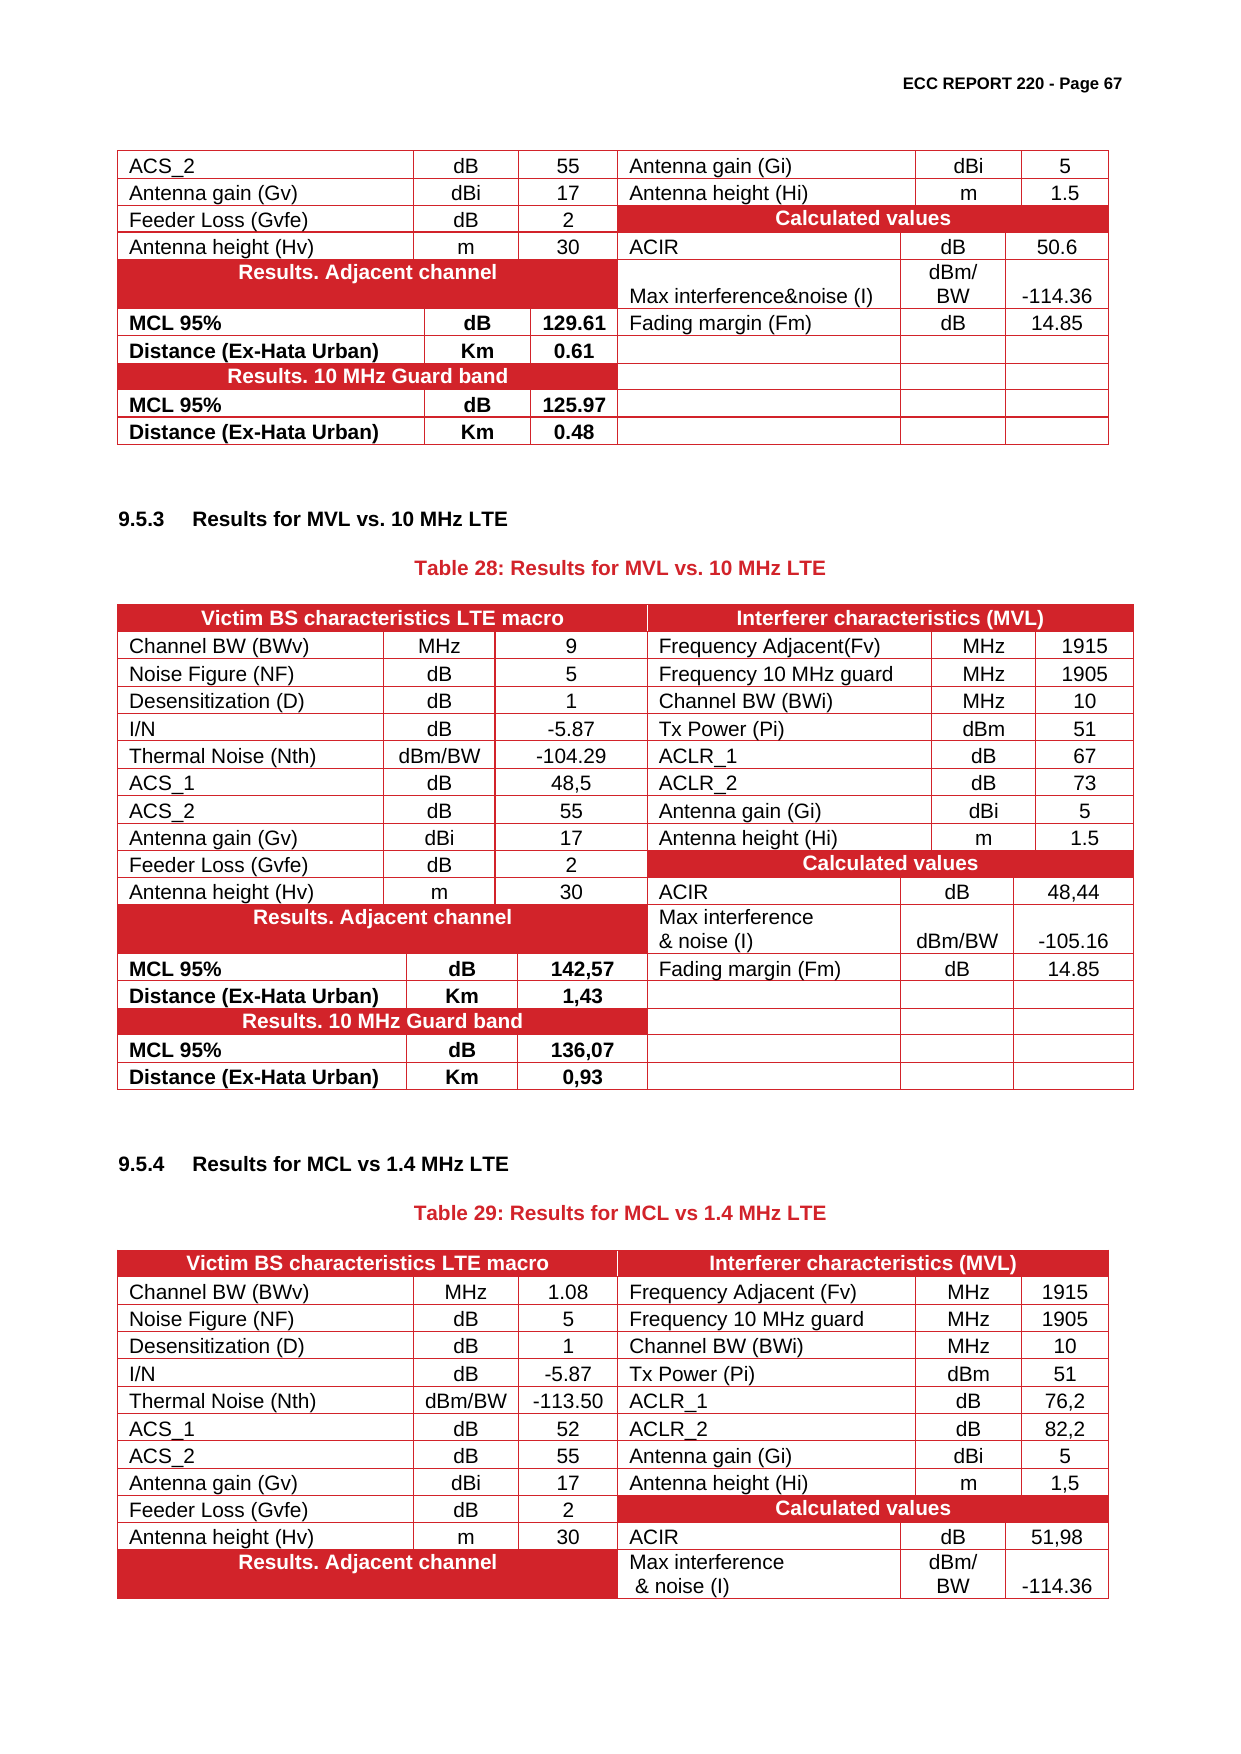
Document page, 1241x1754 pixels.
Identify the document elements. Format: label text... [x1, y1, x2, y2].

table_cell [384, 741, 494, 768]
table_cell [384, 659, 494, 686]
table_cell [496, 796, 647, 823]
table_cell Distance (Ex-Hata Urban) [118, 336, 424, 362]
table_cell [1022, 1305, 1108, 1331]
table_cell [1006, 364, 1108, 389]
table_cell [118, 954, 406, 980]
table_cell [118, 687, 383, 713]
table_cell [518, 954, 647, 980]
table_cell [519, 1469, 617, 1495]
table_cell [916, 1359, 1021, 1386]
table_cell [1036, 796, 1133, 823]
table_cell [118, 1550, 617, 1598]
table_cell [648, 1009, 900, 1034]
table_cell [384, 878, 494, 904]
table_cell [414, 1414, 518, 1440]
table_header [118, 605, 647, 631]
table_cell 50.6 [1006, 233, 1108, 259]
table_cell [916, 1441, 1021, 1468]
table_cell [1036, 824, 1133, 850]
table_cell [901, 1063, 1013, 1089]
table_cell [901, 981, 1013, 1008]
table_cell Feeder Loss (Gvfe) [118, 206, 413, 231]
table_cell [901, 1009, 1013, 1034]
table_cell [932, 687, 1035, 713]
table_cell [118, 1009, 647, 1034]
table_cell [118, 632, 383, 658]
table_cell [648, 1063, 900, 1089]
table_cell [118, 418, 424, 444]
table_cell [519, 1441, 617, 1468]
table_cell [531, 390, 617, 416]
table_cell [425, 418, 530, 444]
table_cell Results. Adjacent channel [118, 260, 617, 308]
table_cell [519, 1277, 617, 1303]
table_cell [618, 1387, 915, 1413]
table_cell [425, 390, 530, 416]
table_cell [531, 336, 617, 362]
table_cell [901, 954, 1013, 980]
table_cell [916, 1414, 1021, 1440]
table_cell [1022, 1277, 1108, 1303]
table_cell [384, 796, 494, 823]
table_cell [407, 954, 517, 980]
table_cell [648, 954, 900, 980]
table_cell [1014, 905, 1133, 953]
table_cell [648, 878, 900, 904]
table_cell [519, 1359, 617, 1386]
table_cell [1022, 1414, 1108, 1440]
table_cell dB [414, 206, 518, 231]
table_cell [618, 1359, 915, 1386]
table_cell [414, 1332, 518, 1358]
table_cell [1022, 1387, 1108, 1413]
table_cell -114.36 [1006, 260, 1108, 308]
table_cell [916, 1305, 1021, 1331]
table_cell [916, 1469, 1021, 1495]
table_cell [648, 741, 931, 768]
subtitle Results for MVL vs. 10 MHz LTE [118, 506, 1122, 530]
table_cell Antenna height (Hv) [118, 233, 413, 259]
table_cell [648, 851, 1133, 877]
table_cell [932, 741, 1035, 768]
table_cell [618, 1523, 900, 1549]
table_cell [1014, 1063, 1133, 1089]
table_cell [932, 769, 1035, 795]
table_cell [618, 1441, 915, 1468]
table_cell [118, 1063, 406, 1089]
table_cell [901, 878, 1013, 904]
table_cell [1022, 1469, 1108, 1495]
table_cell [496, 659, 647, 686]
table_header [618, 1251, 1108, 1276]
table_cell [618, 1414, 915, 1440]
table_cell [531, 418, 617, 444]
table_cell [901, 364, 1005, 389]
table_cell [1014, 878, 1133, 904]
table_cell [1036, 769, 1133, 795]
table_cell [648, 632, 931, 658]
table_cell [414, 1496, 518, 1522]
table_cell Fading margin (Fm) [618, 309, 900, 335]
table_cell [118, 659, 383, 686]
table_cell 1.5 [1022, 179, 1108, 205]
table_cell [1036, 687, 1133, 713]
table_cell dB [414, 151, 518, 177]
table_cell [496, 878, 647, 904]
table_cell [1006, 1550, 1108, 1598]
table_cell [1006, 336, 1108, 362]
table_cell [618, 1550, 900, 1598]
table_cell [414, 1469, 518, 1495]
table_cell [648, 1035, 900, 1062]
table_cell ACS_2 [118, 151, 413, 177]
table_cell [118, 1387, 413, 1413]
table_cell m [916, 179, 1021, 205]
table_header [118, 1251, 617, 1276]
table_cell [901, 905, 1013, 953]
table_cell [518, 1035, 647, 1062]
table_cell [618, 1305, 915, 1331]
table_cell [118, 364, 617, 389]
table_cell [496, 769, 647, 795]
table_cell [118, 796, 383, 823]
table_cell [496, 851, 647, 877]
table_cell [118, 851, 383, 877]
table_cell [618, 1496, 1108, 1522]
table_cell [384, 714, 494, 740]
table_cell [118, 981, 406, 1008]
table_cell Antenna height (Hi) [618, 179, 915, 205]
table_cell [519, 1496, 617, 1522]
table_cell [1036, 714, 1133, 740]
table_cell MCL 95% [118, 309, 424, 335]
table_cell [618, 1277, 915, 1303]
table_cell 55 [519, 151, 617, 177]
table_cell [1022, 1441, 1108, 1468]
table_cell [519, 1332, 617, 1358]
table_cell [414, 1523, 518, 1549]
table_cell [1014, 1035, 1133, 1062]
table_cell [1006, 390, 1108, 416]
table_cell Antenna gain (Gi) [618, 151, 915, 177]
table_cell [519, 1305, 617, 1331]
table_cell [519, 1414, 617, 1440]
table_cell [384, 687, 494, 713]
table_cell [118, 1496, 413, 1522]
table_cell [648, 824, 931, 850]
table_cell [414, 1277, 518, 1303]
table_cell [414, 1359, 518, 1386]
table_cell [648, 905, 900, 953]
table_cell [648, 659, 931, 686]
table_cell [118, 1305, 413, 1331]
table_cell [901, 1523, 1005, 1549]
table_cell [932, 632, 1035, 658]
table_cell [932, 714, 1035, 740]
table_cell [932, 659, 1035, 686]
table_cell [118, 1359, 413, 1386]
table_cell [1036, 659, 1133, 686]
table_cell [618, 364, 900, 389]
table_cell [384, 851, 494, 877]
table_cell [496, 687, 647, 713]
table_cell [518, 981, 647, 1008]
text Table 29: Results for MCL vs 1.4 MHz LTE [118, 1201, 1122, 1224]
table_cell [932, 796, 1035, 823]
table_cell dBi [414, 179, 518, 205]
table_cell dBi [916, 151, 1021, 177]
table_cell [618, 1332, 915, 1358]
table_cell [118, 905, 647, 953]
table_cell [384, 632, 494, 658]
table_cell 2 [519, 206, 617, 231]
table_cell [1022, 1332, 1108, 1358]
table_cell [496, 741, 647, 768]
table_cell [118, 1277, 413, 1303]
table_cell dBm/BW [901, 260, 1005, 308]
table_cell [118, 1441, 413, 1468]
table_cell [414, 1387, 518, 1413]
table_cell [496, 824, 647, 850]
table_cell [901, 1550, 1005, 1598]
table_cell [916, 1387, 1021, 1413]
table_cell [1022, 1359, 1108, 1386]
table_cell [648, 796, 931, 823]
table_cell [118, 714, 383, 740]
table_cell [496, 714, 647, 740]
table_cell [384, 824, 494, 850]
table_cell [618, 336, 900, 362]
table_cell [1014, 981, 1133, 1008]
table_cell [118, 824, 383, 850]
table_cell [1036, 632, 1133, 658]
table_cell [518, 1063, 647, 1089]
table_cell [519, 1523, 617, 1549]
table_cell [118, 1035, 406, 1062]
table_cell dB [425, 309, 530, 335]
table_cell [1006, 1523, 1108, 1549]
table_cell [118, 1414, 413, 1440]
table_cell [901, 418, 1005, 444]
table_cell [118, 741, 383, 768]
table_cell Km [425, 336, 530, 362]
table_cell dB [901, 233, 1005, 259]
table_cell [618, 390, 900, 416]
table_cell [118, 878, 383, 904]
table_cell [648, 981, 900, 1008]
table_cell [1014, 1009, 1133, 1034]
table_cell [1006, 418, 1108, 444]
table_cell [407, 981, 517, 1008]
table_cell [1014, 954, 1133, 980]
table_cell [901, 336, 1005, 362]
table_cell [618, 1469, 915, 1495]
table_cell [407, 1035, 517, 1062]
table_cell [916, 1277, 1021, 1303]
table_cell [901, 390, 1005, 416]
table_cell 17 [519, 179, 617, 205]
table_cell 5 [1022, 151, 1108, 177]
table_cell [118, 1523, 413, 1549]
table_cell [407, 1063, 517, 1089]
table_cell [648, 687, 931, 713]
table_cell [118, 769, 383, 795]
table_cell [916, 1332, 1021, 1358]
text Table 28: Results for MVL vs. 10 MHz LTE [118, 555, 1122, 579]
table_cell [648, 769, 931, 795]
table_cell Max interference&noise (I) [618, 260, 900, 308]
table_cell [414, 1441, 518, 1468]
table_cell ACIR [618, 233, 900, 259]
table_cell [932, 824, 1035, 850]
table_cell m [414, 233, 518, 259]
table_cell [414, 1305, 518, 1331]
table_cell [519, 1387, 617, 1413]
table_cell 30 [519, 233, 617, 259]
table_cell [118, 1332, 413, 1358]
table_cell 14.85 [1006, 309, 1108, 335]
table_cell dB [901, 309, 1005, 335]
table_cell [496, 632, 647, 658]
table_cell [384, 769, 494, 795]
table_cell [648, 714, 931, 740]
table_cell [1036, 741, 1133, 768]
table_cell Calculated values [618, 206, 1108, 231]
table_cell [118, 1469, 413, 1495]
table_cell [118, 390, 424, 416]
table_cell Antenna gain (Gv) [118, 179, 413, 205]
subtitle Results for MCL vs 1.4 MHz LTE [118, 1152, 1122, 1176]
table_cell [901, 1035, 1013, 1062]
table_cell 129.61 [531, 309, 617, 335]
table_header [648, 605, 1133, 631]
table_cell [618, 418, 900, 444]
